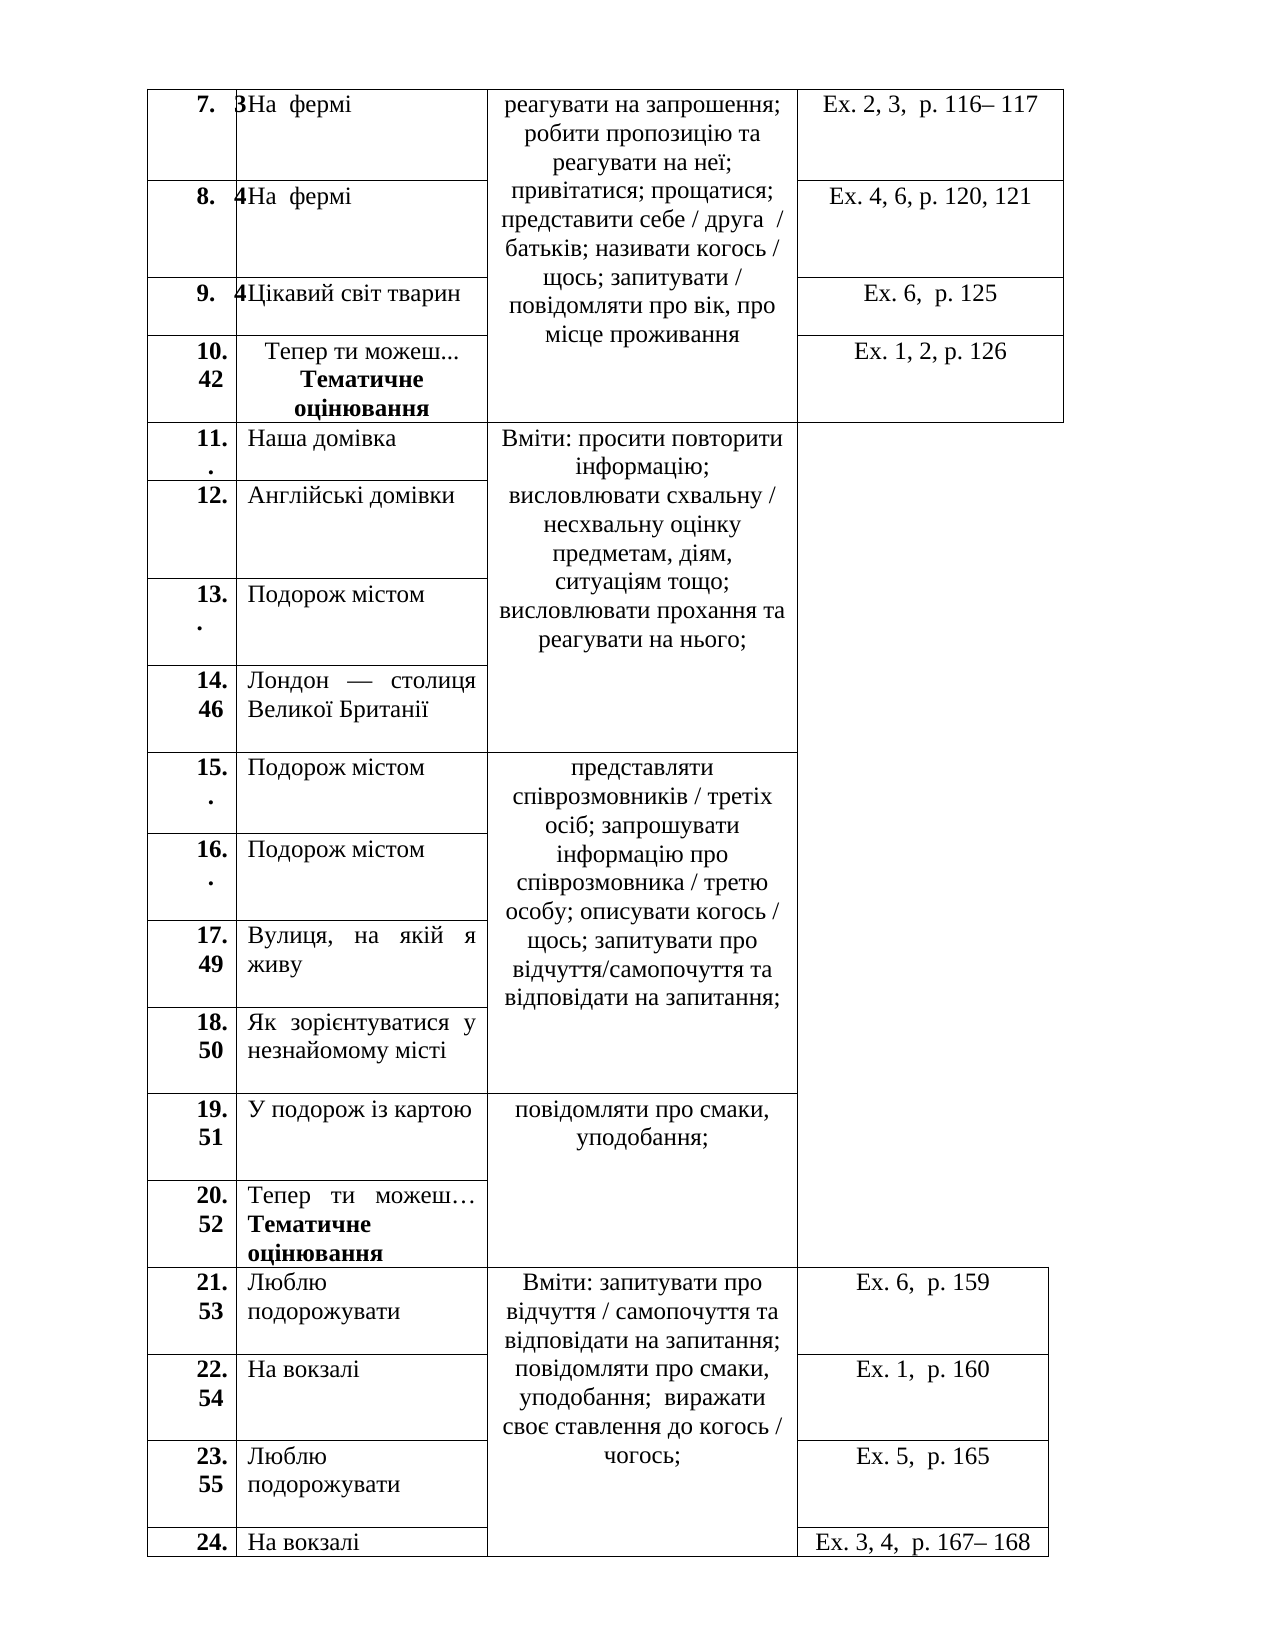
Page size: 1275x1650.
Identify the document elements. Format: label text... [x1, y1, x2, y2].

table_cell 52. [148, 1181, 236, 1267]
table_cell Ex. 6, p. 125 [798, 278, 1063, 335]
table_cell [798, 1528, 1048, 1556]
table_cell Ex. 5, p. 165 [798, 1441, 1048, 1527]
table_cell Ex. 2, 3, p. 116– 117 [798, 90, 1063, 180]
table_cell . [148, 579, 236, 665]
table_cell 40. [148, 181, 236, 277]
table_cell 49. [148, 921, 236, 1006]
table_cell Вміти: просити повторити інформацію; висловлювати схвальну / несхвальну оцінку предметам, діям, ситуаціям тощо; висловлювати прохання та реагувати на нього; [488, 423, 797, 752]
table_cell . [148, 753, 236, 833]
table_cell Ex. 4, 6, p. 120, 121 [798, 181, 1063, 277]
table_cell Люблю подорожувати [237, 1441, 487, 1527]
table_cell 55. [148, 1441, 236, 1527]
table_cell реагувати на запрошення; робити пропозицію та реагувати на неї; привітатися; прощатися; представити себе / друга / батьків; називати когось / щось; запитувати / повідомляти про вік, про місце проживання [488, 90, 797, 422]
table_cell Наша домівка [237, 423, 487, 480]
table_cell На вокзалі [237, 1355, 487, 1440]
table_cell Тепер ти можеш… Тематичне оцінювання [237, 1181, 487, 1267]
table_cell На фермі [237, 181, 487, 277]
table_cell 42. [148, 336, 236, 422]
table_cell 50. [148, 1008, 236, 1093]
table_cell повідомляти про смаки, уподобання; [488, 1094, 797, 1267]
table_cell Подорож містом [237, 834, 487, 919]
table_cell Ex. 1, 2, p. 126 [798, 336, 1063, 422]
table_cell Як зорієнтуватися у незнайомому місті [237, 1008, 487, 1093]
table_cell Тепер ти можеш... Тематичне оцінювання [237, 336, 487, 422]
table_cell Ex. 1, p. 160 [798, 1355, 1048, 1440]
table_cell Подорож містом [237, 579, 487, 665]
table_cell . [148, 834, 236, 919]
table_cell Ex. 6, p. 159 [798, 1268, 1048, 1353]
table_cell На фермі [237, 90, 487, 180]
table_cell Лондон — столиця Великої Британії [237, 666, 487, 752]
table_cell У подорож із картою [237, 1094, 487, 1180]
table_cell Люблю подорожувати [237, 1268, 487, 1353]
table_cell 39. [148, 90, 236, 180]
table_cell Подорож містом [237, 753, 487, 833]
table_cell Вміти: запитувати про відчуття / самопочуття та відповідати на запитання; повідомляти про смаки, уподобання; виражати своє ставлення до когось / чогось; [488, 1268, 797, 1556]
table_cell Цікавий світ тварин [237, 278, 487, 335]
table_cell [148, 481, 236, 578]
table_cell 54. [148, 1355, 236, 1440]
table_cell 51. [148, 1094, 236, 1180]
table_cell 56 [148, 1528, 236, 1556]
table_cell представляти співрозмовників / третіх осіб; запрошувати інформацію про співрозмовника / третю особу; описувати когось / щось; запитувати про відчуття/самопочуття та відповідати на запитання; [488, 753, 797, 1093]
table_cell Англійські домівки [237, 481, 487, 578]
table_cell 41. [148, 278, 236, 335]
table_cell На вокзалі [237, 1528, 487, 1556]
table_cell 46. [148, 666, 236, 752]
table_cell 53. [148, 1268, 236, 1353]
table_cell Вулиця, на якій я живу [237, 921, 487, 1006]
table_cell . [148, 423, 236, 480]
